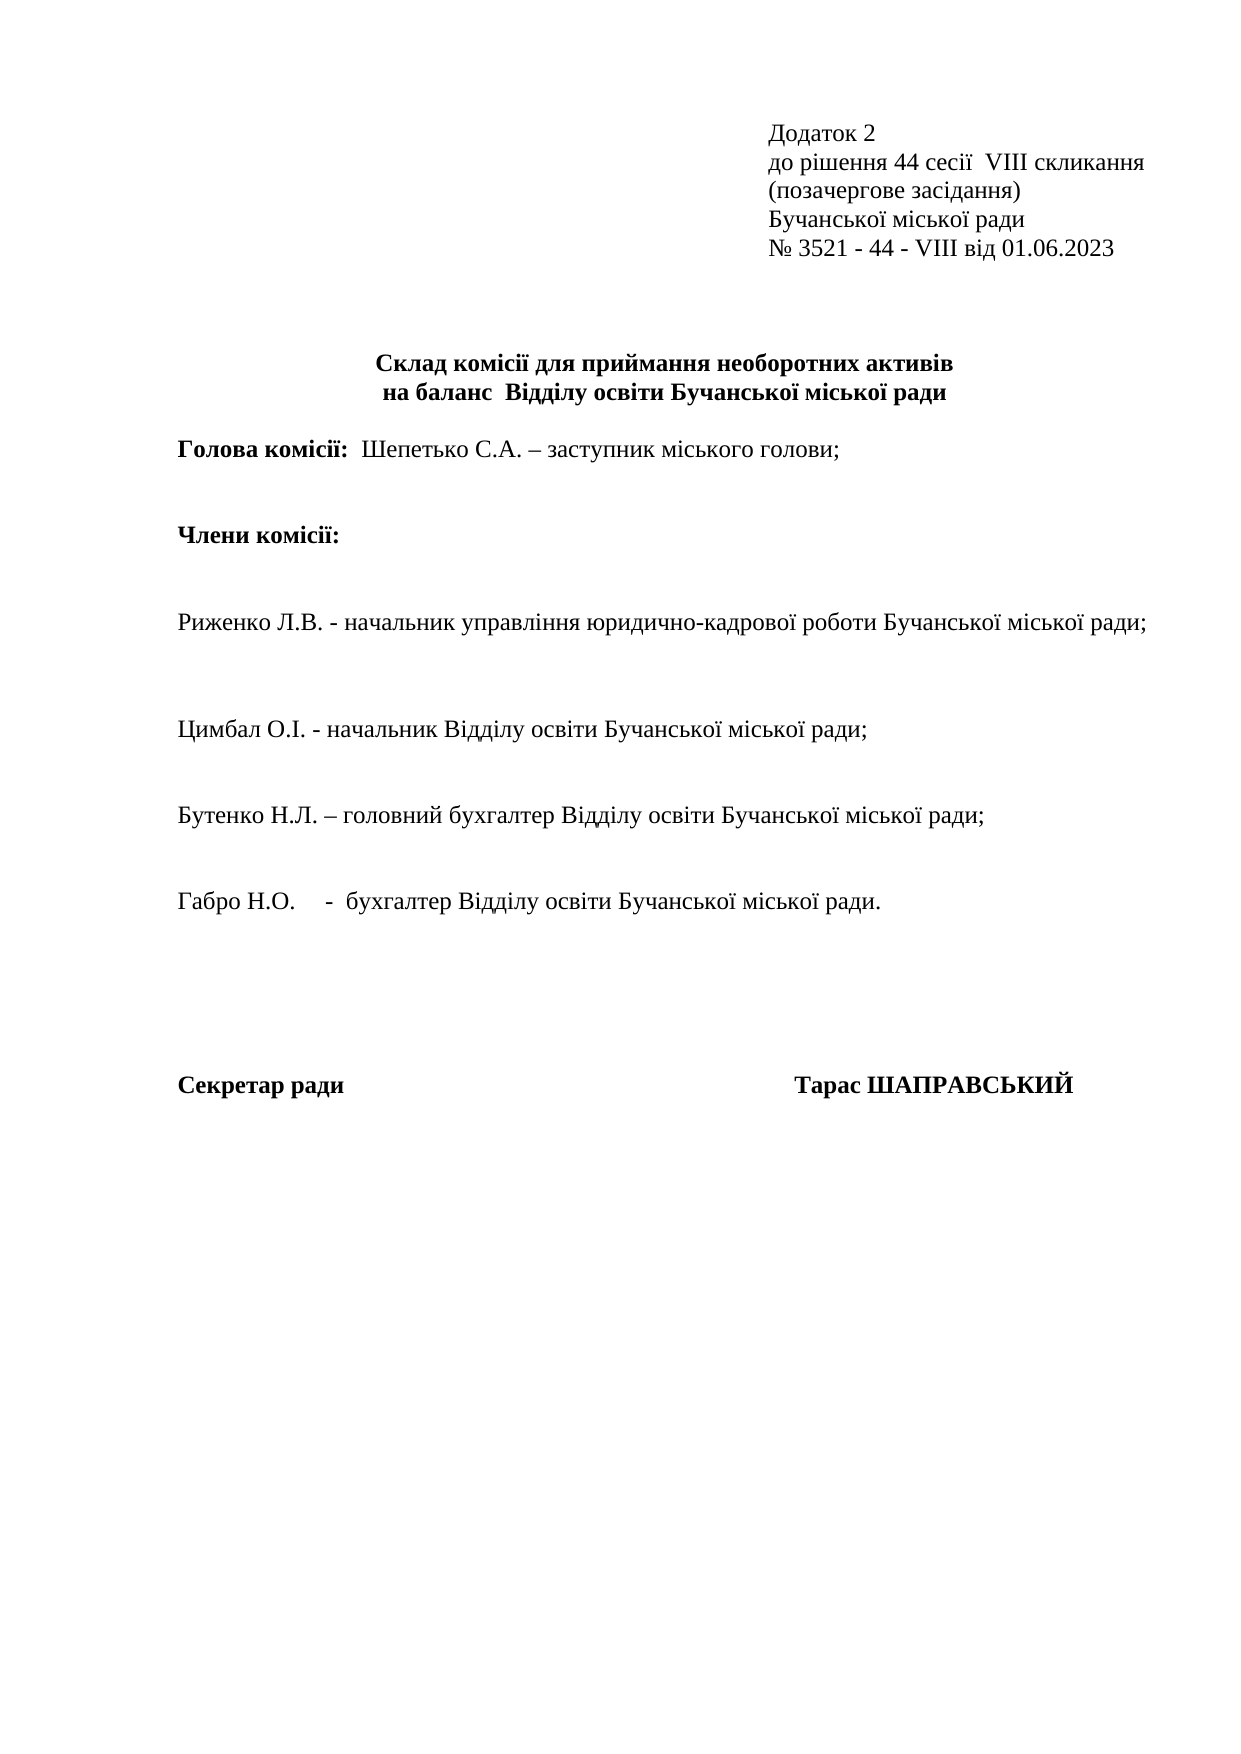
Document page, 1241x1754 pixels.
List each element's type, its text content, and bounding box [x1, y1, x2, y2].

text Цимбал О.І. - начальник Відділу освіти Бучанської міської ради; [177, 714, 1152, 743]
text Секретар ради Тарас ШАПРАВСЬКИЙ [177, 1070, 1152, 1098]
text № 3521 - 44 - VIІI від 01.06.2023 [768, 233, 1152, 262]
text до рішення 44 сесії VIIІ скликання [768, 147, 1152, 176]
text Бучанської міської ради [768, 204, 1152, 233]
text (позачергове засідання) [768, 176, 1152, 204]
text на баланс Відділу освіти Бучанської міської ради [177, 377, 1152, 406]
text Додаток 2 [768, 118, 1152, 147]
list Риженко Л.В. - начальник управління юридично-кадрової роботи Бучанської міської ради; [177, 607, 1152, 636]
text Члени комісії: [177, 521, 1152, 549]
text Габро Н.О. - бухгалтер Відділу освіти Бучанської міської ради. [177, 886, 1152, 915]
text Склад комісії для приймання необоротних активів [177, 348, 1152, 377]
text Голова комісії: Шепетько С.А. – заступник міського голови; [177, 434, 1152, 463]
text Бутенко Н.Л. – головний бухгалтер Відділу освіти Бучанської міської ради; [177, 800, 1152, 829]
